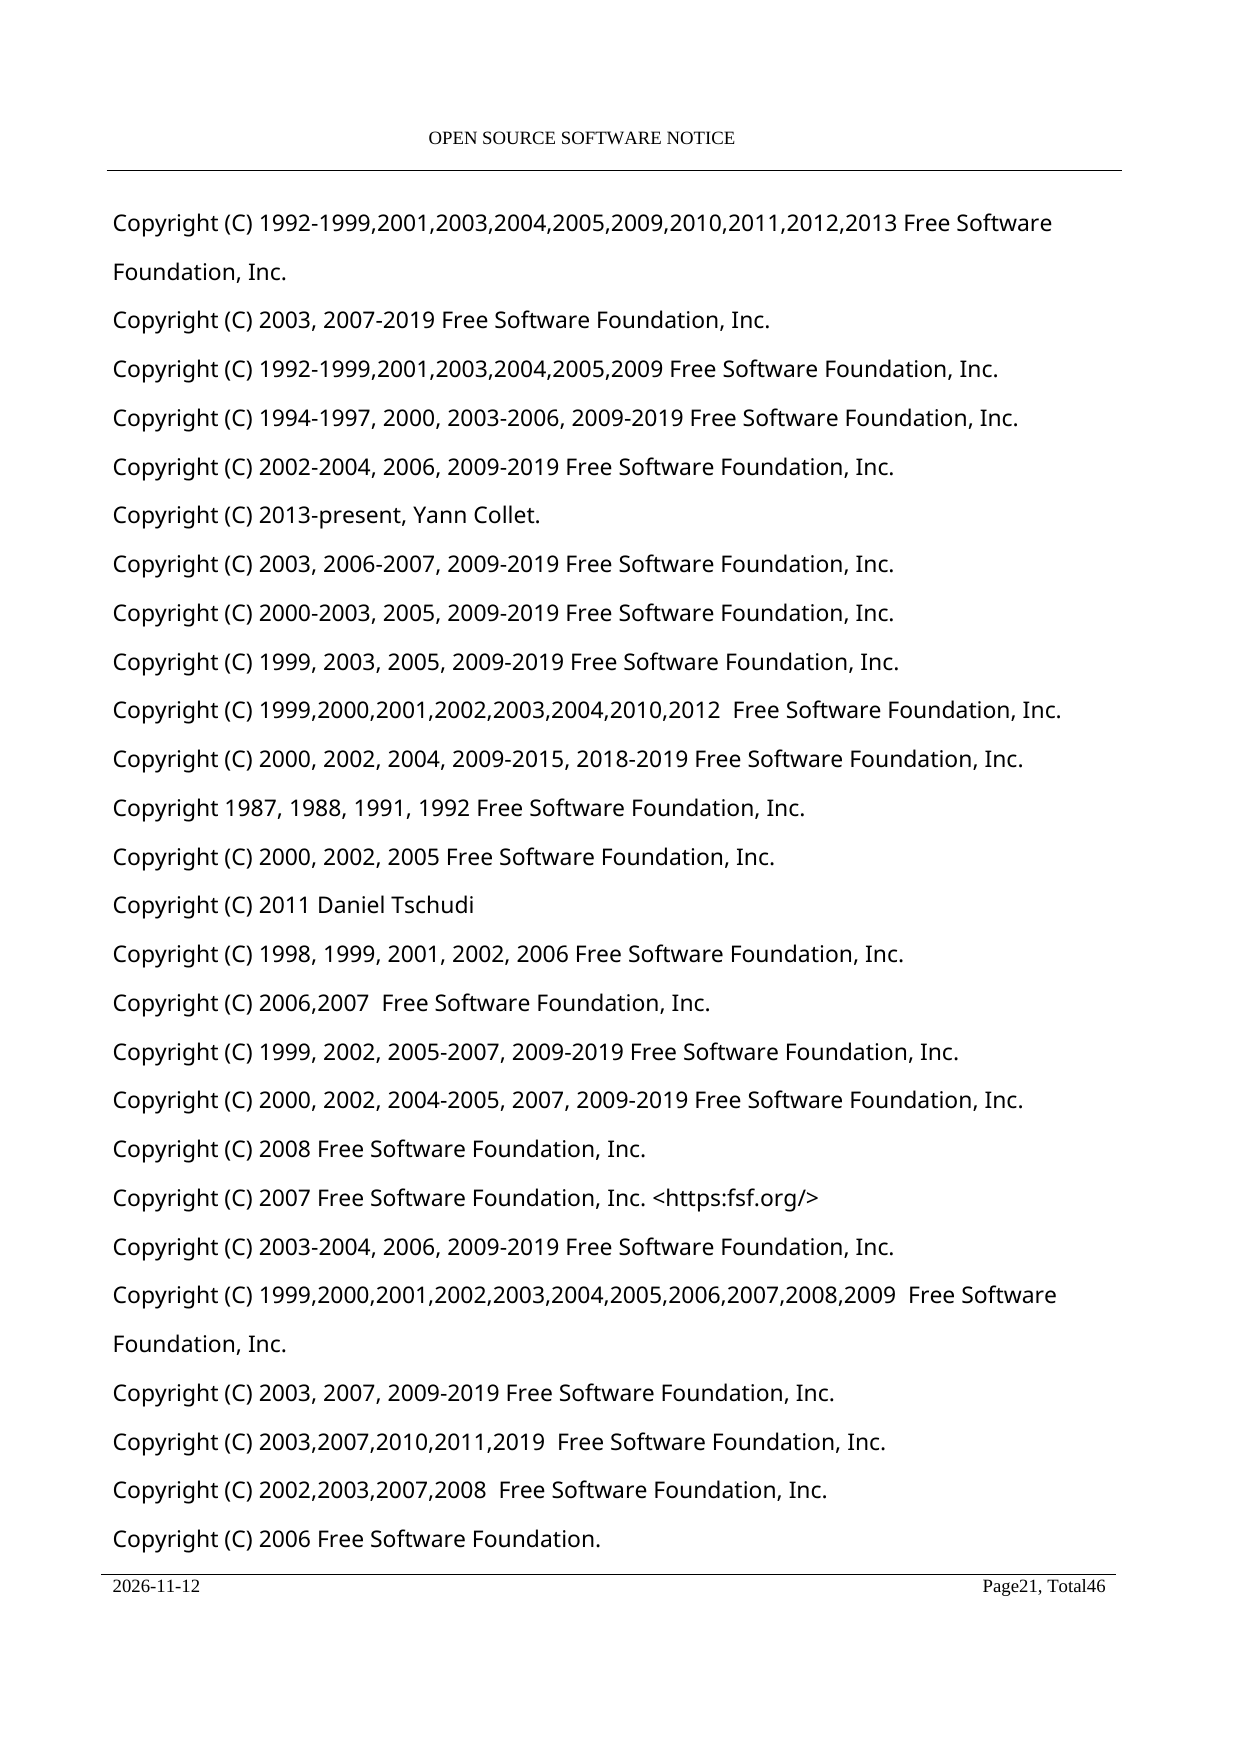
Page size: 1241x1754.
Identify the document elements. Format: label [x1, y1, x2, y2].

text [112, 206, 1128, 1555]
